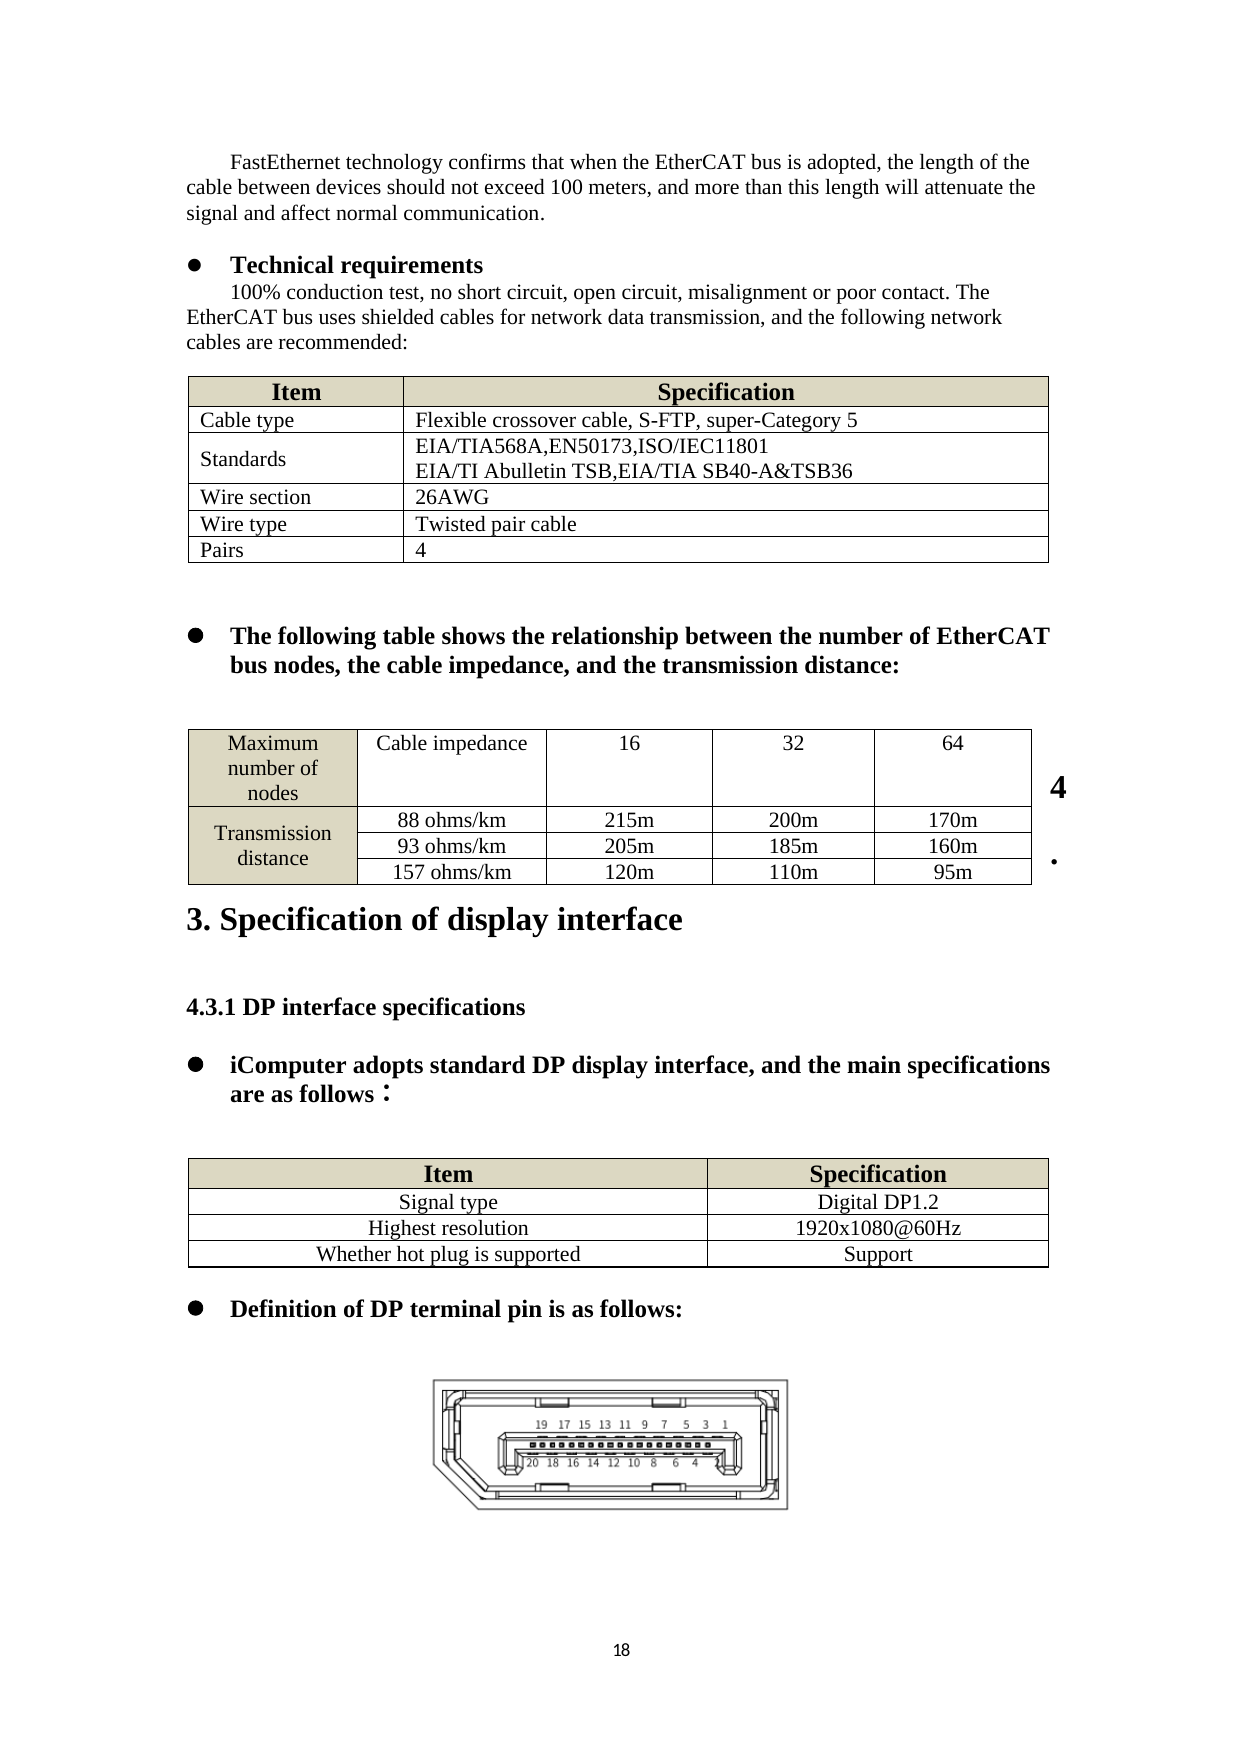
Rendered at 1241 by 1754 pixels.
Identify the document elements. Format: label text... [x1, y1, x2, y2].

table_cell 157 ohms/km [358, 859, 546, 884]
table_cell 160m [875, 833, 1031, 858]
list iComputer adopts standard DP display interface, and the main specifications are as follows： [186, 1050, 1054, 1107]
table_cell 1920x1080@60Hz [708, 1215, 1048, 1240]
table_cell 26AWG [404, 484, 1048, 509]
table_cell EIA/TIA568A,EN50173,ISO/IEC11801 EIA/TI Abulletin TSB,EIA/TIA SB40-A&TSB36 [404, 433, 1048, 483]
table_header 16 [547, 730, 712, 806]
table_cell 120m [547, 859, 712, 884]
table_cell Pairs [189, 537, 403, 562]
table_header Item [189, 377, 403, 406]
table_cell Digital DP1.2 [708, 1189, 1048, 1214]
table_cell Whether hot plug is supported [189, 1241, 707, 1266]
text 100% conduction test, no short circuit, open circuit, misalignment or poor contact. The EtherCAT bus uses shielded cables for network data transmission, and the following network cables are recommended: [186, 279, 1054, 354]
table_header 32 [713, 730, 874, 806]
table_cell 170m [875, 807, 1031, 832]
table_header Maximum number of nodes [189, 730, 357, 806]
list 4.3.1 DP interface specifications [186, 992, 1054, 1021]
list Technical requirements [186, 250, 1054, 279]
table_cell 200m [713, 807, 874, 832]
table_cell 88 ohms/km [358, 807, 546, 832]
text FastEthernet technology confirms that when the EtherCAT bus is adopted, the length of the cable between devices should not exceed 100 meters, and more than this length will attenuate the signal and affect normal communication. [186, 149, 1054, 225]
table_header 64 [875, 730, 1031, 806]
table_cell Standards [189, 433, 403, 483]
table_header Specification [708, 1159, 1048, 1188]
picture [417, 1370, 805, 1519]
table_cell Flexible crossover cable, S-FTP, super-Category 5 [404, 407, 1048, 432]
table_cell Highest resolution [189, 1215, 707, 1240]
subtitle 4.3. Specification of display interface [186, 768, 1054, 938]
table_cell Transmission distance [189, 807, 357, 884]
table_cell Cable type [189, 407, 403, 432]
table_cell Twisted pair cable [404, 511, 1048, 536]
table_cell 110m [713, 859, 874, 884]
table_cell Support [708, 1241, 1048, 1266]
table_cell Wire section [189, 484, 403, 509]
table_cell 93 ohms/km [358, 833, 546, 858]
table_cell 205m [547, 833, 712, 858]
list The following table shows the relationship between the number of EtherCAT bus nodes, the cable impedance, and the transmission distance: [186, 621, 1054, 678]
table_header Specification [404, 377, 1048, 406]
table_header Cable impedance [358, 730, 546, 806]
table_cell Signal type [189, 1189, 707, 1214]
table_cell Wire type [189, 511, 403, 536]
table_cell 215m [547, 807, 712, 832]
list Definition of DP terminal pin is as follows: [186, 1294, 1054, 1322]
table_cell 185m [713, 833, 874, 858]
table_header Item [189, 1159, 707, 1188]
table_cell 4 [404, 537, 1048, 562]
table_cell 95m [875, 859, 1031, 884]
